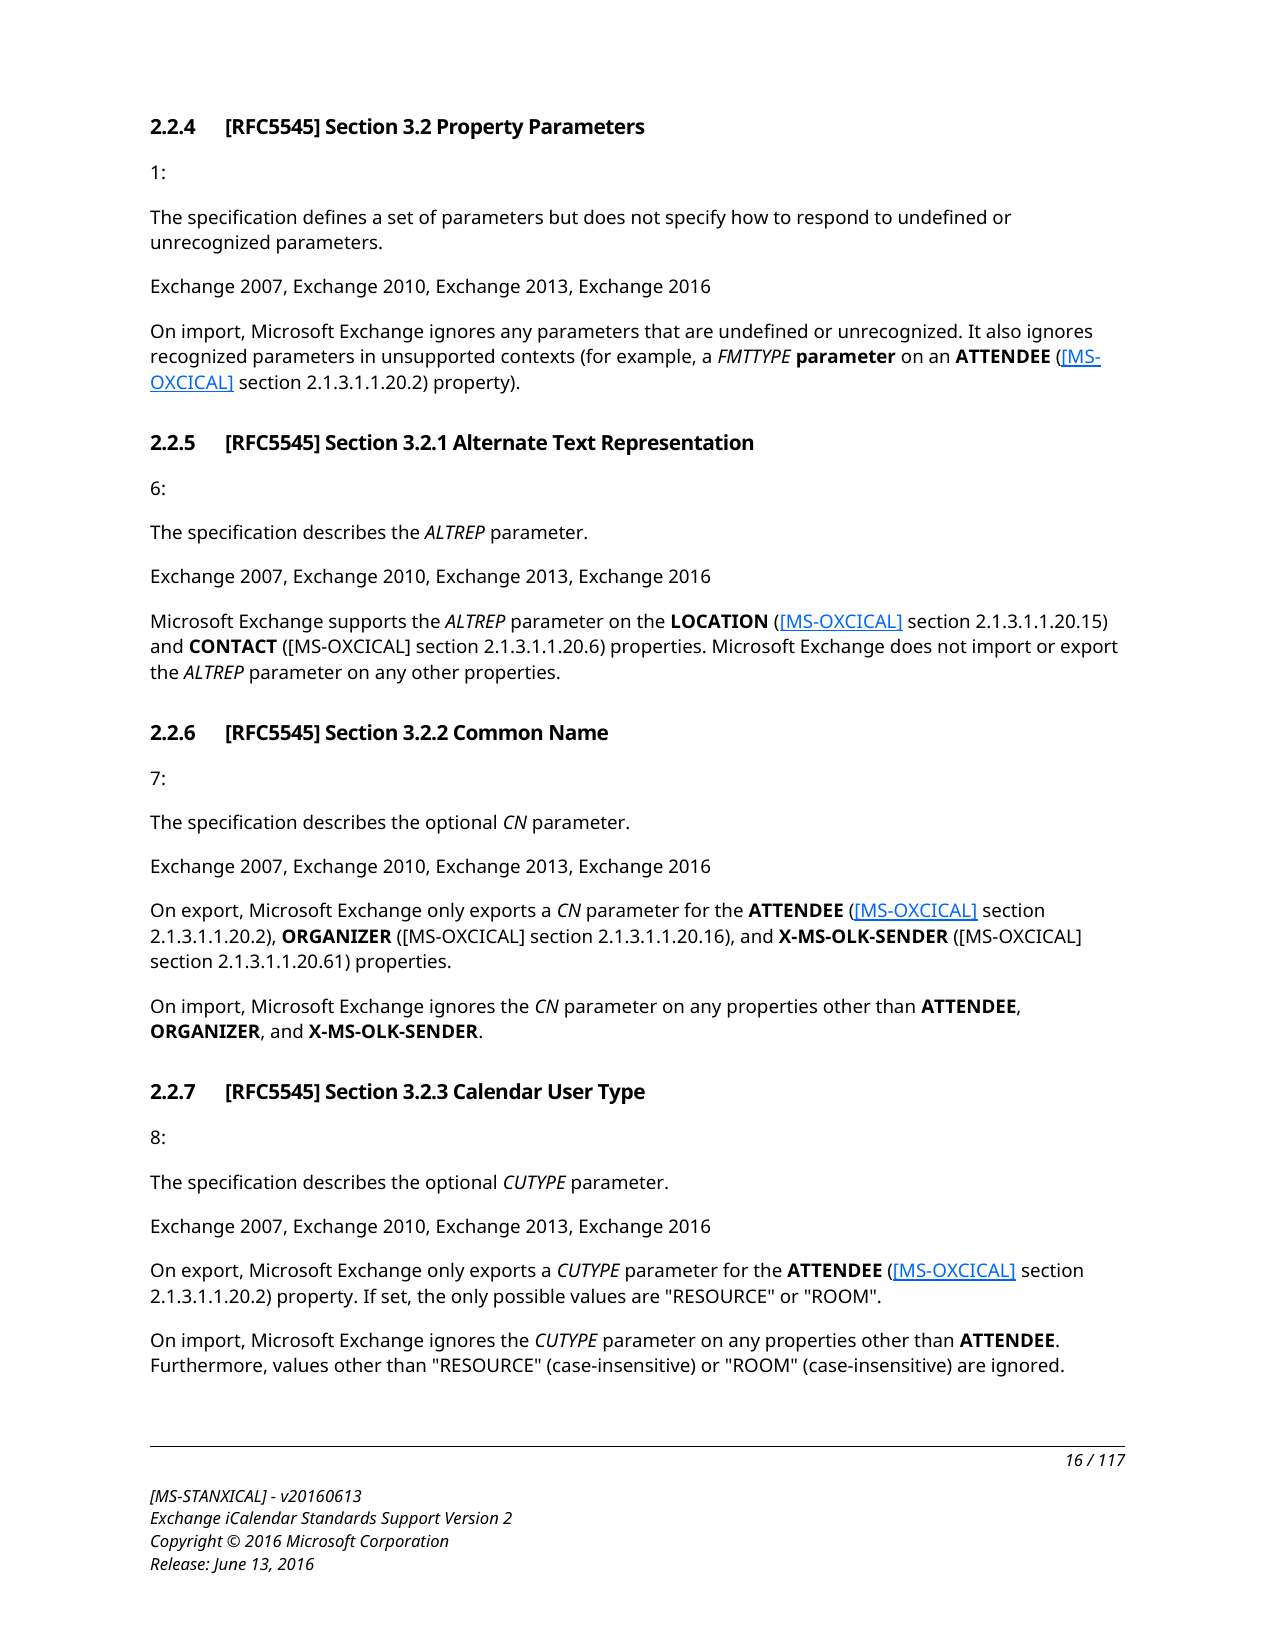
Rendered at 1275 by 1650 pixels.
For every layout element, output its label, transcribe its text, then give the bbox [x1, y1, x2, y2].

text The specification describes the optional CN parameter. [150, 809, 1125, 835]
text Exchange 2007, Exchange 2010, Exchange 2013, Exchange 2016 [150, 274, 1125, 299]
text Microsoft Exchange supports the ALTREP parameter on the LOCATION ([MS-OXCICAL] section 2.1.3.1.1.20.15) and CONTACT ([MS-OXCICAL] section 2.1.3.1.1.20.6) properties. Microsoft Exchange does not import or export the ALTREP parameter on any other properties. [150, 608, 1125, 684]
text On import, Microsoft Exchange ignores the CUTYPE parameter on any properties other than ATTENDEE. Furthermore, values other than "RESOURCE" (case-insensitive) or "ROOM" (case-insensitive) are ignored. [150, 1327, 1125, 1378]
text V0008: [150, 1125, 1125, 1150]
subtitle [RFC5545] Section 3.2.1 Alternate Text Representation [150, 428, 1125, 456]
text V0006: [150, 475, 1125, 501]
text C0001: [150, 160, 1125, 185]
text The specification describes the ALTREP parameter. [150, 519, 1125, 545]
subtitle [RFC5545] Section 3.2.2 Common Name [150, 718, 1125, 746]
text The specification describes the optional CUTYPE parameter. [150, 1169, 1125, 1194]
text The specification defines a set of parameters but does not specify how to respond to undefined or unrecognized parameters. [150, 204, 1125, 255]
text Exchange 2007, Exchange 2010, Exchange 2013, Exchange 2016 [150, 853, 1125, 879]
text Exchange 2007, Exchange 2010, Exchange 2013, Exchange 2016 [150, 1213, 1125, 1239]
subtitle [RFC5545] Section 3.2.3 Calendar User Type [150, 1077, 1125, 1106]
text On import, Microsoft Exchange ignores any parameters that are undefined or unrecognized. It also ignores recognized parameters in unsupported contexts (for example, a FMTTYPE parameter on an ATTENDEE ([MS-OXCICAL] section 2.1.3.1.1.20.2) property). [150, 318, 1125, 394]
subtitle [RFC5545] Section 3.2 Property Parameters [150, 112, 1125, 141]
text Exchange 2007, Exchange 2010, Exchange 2013, Exchange 2016 [150, 564, 1125, 589]
text V0007: [150, 765, 1125, 791]
text On export, Microsoft Exchange only exports a CN parameter for the ATTENDEE ([MS-OXCICAL] section 2.1.3.1.1.20.2), ORGANIZER ([MS-OXCICAL] section 2.1.3.1.1.20.16), and X-MS-OLK-SENDER ([MS-OXCICAL] section 2.1.3.1.1.20.61) properties. [150, 898, 1125, 974]
text On import, Microsoft Exchange ignores the CN parameter on any properties other than ATTENDEE, ORGANIZER, and X-MS-OLK-SENDER. [150, 993, 1125, 1044]
text On export, Microsoft Exchange only exports a CUTYPE parameter for the ATTENDEE ([MS-OXCICAL] section 2.1.3.1.1.20.2) property. If set, the only possible values are "RESOURCE" or "ROOM". [150, 1257, 1125, 1308]
